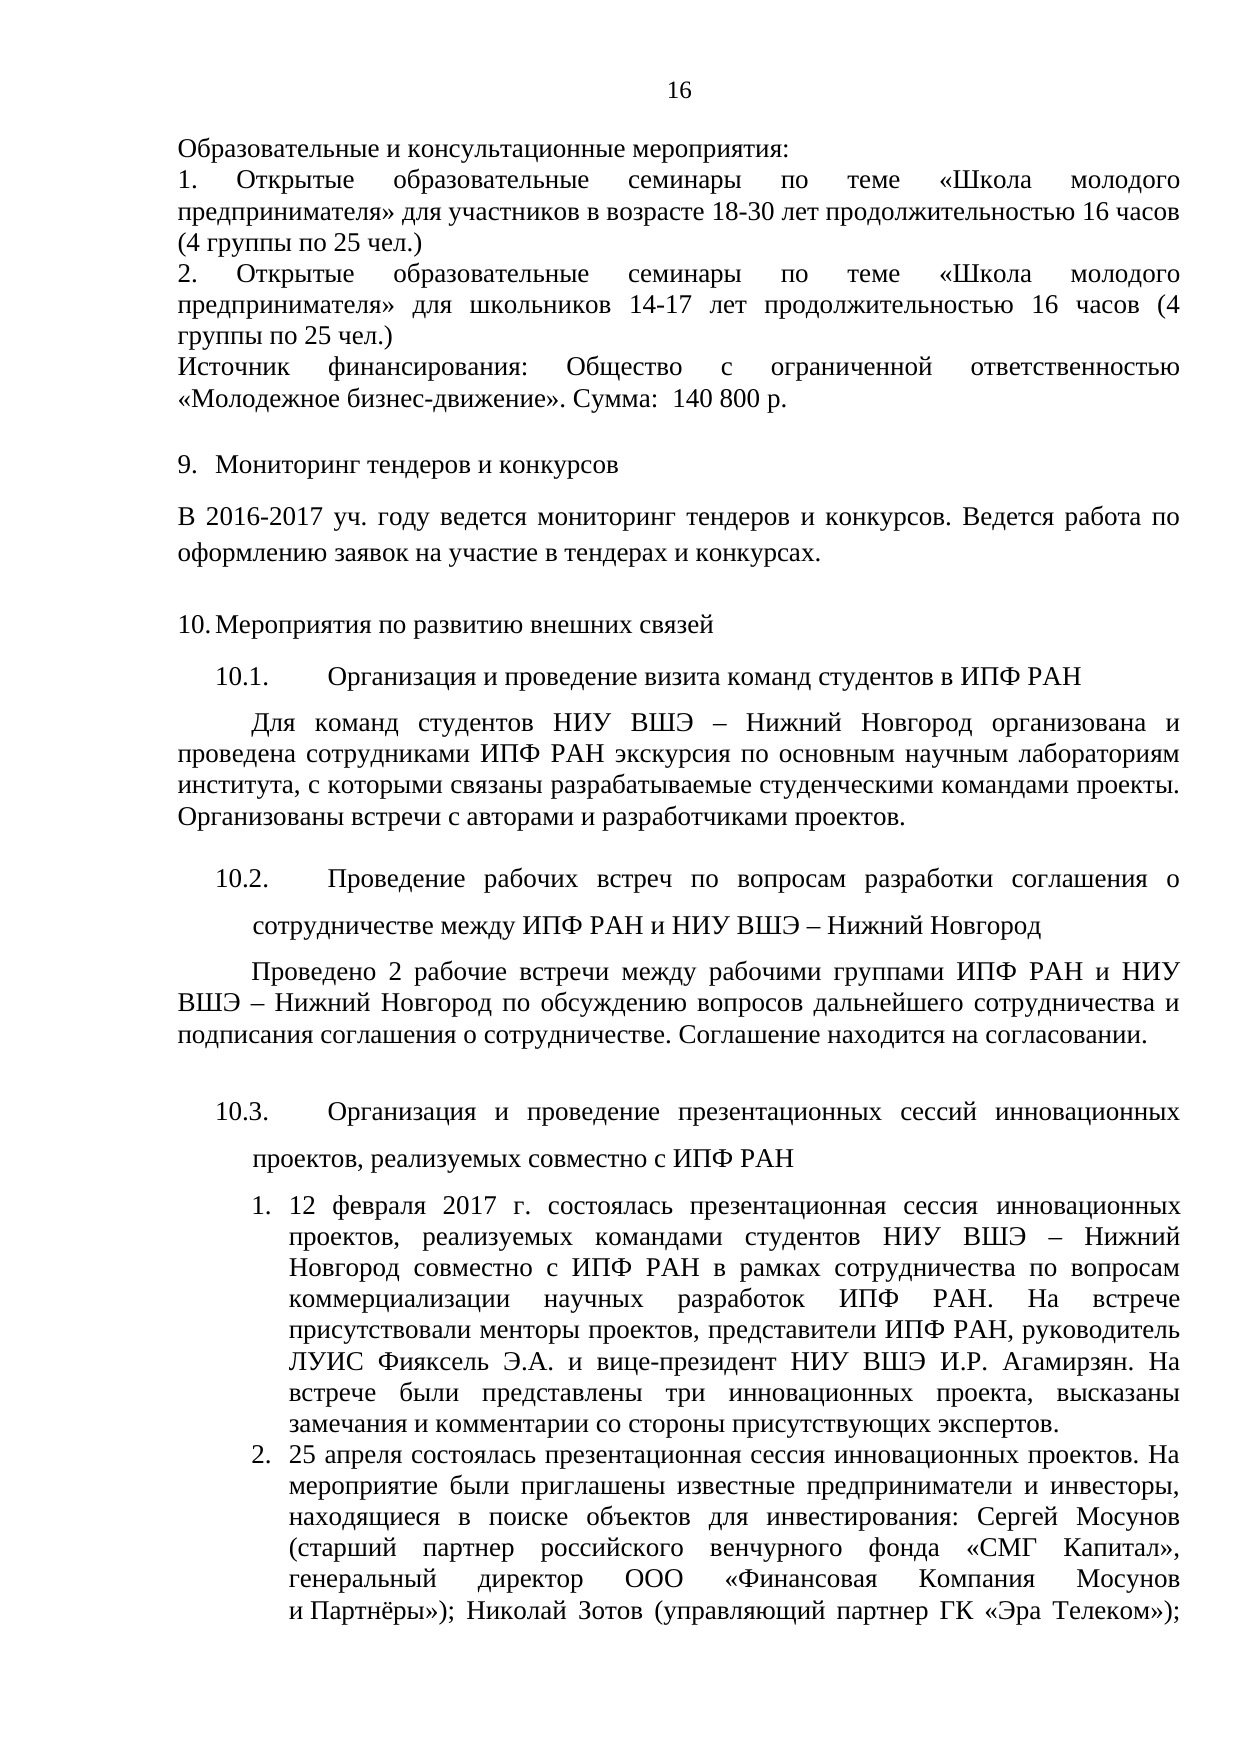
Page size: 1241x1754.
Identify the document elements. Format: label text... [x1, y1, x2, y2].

subtitle Организация и проведение визита команд студентов в ИПФ РАН [215, 660, 1181, 691]
text Для команд студентов НИУ ВШЭ – Нижний Новгород организована и проведена сотрудниками ИПФ РАН экскурсия по основным научным лабораториям института, с которыми связаны разрабатываемые студенческими командами проекты. Организованы встречи с авторами и разработчиками проектов. [177, 706, 1181, 831]
list Мероприятия по развитию внешних связей [177, 608, 1181, 639]
subtitle Проведение рабочих встреч по вопросам разработки соглашения о сотрудничестве между ИПФ РАН и НИУ ВШЭ – Нижний Новгород [215, 862, 1181, 940]
text Проведено 2 рабочие встречи между рабочими группами ИПФ РАН и НИУ ВШЭ – Нижний Новгород по обсуждению вопросов дальнейшего сотрудничества и подписания соглашения о сотрудничестве. Соглашение находится на согласовании. [177, 955, 1181, 1049]
text 2. Открытые образовательные семинары по теме «Школа молодого предпринимателя» для школьников 14-17 лет продолжительностью 16 часов (4 группы по 25 чел.) [177, 257, 1181, 351]
text Источник финансирования: Общество с ограниченной ответственностью «Молодежное бизнес-движение». Сумма: 140 800 р. [177, 351, 1181, 413]
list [251, 1438, 1181, 1625]
text В 2016-2017 уч. году ведется мониторинг тендеров и конкурсов. Ведется работа по оформлению заявок на участие в тендерах и конкурсах. [177, 501, 1181, 567]
list 12 февраля 2017 г. состоялась презентационная сессия инновационных проектов, реализуемых командами студентов НИУ ВШЭ – Нижний Новгород совместно с ИПФ РАН в рамках сотрудничества по вопросам коммерциализации научных разработок ИПФ РАН. На встрече присутствовали менторы проектов, представители ИПФ РАН, руководитель ЛУИС Фияксель Э.А. и вице-президент НИУ ВШЭ И.Р. Агамирзян. На встрече были представлены три инновационных проекта, высказаны замечания и комментарии со стороны присутствующих экспертов. [251, 1189, 1181, 1438]
text Образовательные и консультационные мероприятия: [177, 132, 1181, 164]
text 1. Открытые образовательные семинары по теме «Школа молодого предпринимателя» для участников в возрасте 18-30 лет продолжительностью 16 часов (4 группы по 25 чел.) [177, 164, 1181, 257]
subtitle Организация и проведение презентационных сессий инновационных проектов, реализуемых совместно с ИПФ РАН [215, 1096, 1181, 1173]
list Мониторинг тендеров и конкурсов [177, 448, 1181, 480]
